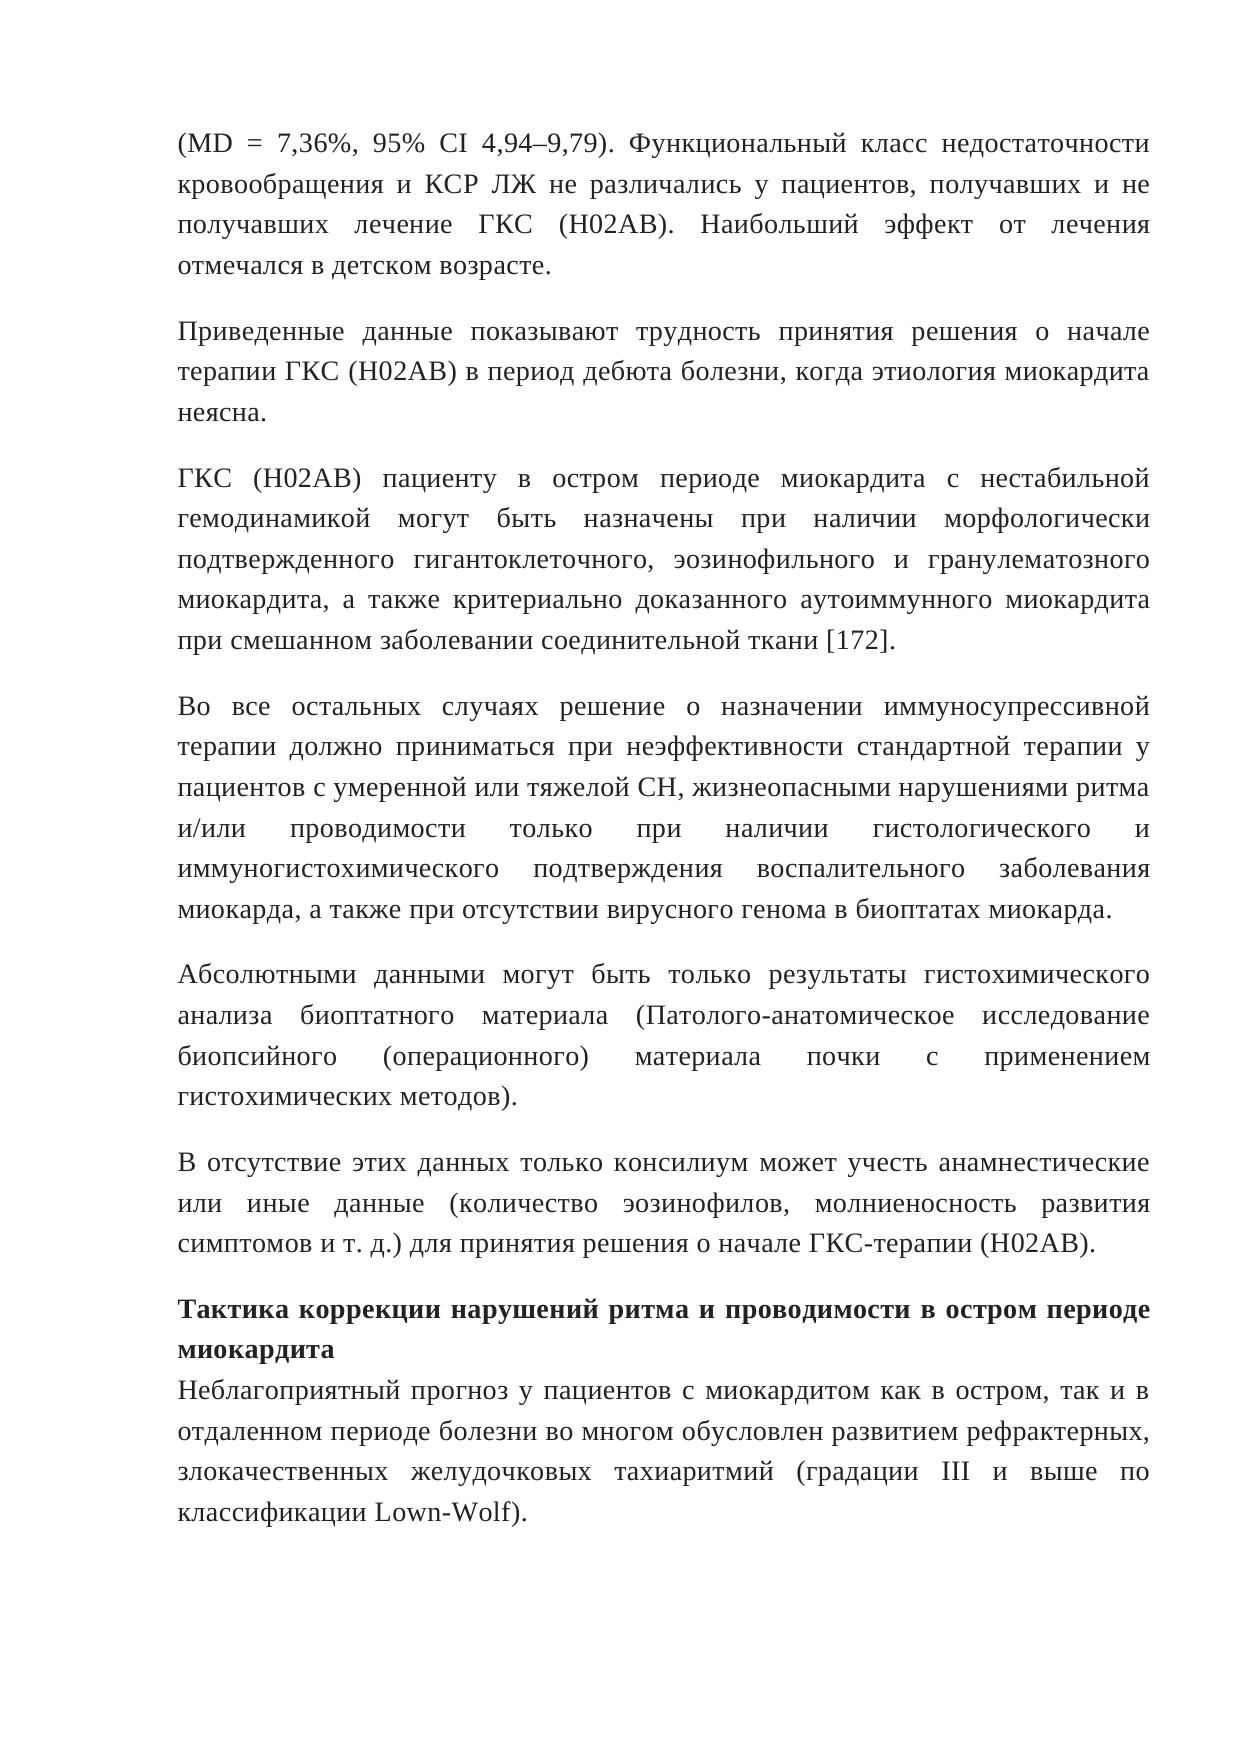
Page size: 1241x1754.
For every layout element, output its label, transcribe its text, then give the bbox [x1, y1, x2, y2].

text В отсутствие этих данных только консилиум может учесть анамнестические или иные данные (количество эозинофилов, молниеносность развития симптомов и т. д.) для принятия решения о начале ГКС-терапии (H02AB). [177, 1137, 1152, 1259]
text Абсолютными данными могут быть только результаты гистохимического анализа биоптатного материала (Патолого-анатомическое исследование биопсийного (операционного) материала почки с применением гистохимических методов). [177, 949, 1152, 1112]
text ГКС (H02AB) пациенту в остром периоде миокардита с нестабильной гемодинамикой могут быть назначены при наличии морфологически подтвержденного гигантоклеточного, эозинофильного и гранулематозного миокардита, а также критериально доказанного аутоиммунного миокардита при смешанном заболевании соединительной ткани [172]. [177, 452, 1152, 656]
text Тактика коррекции нарушений ритма и проводимости в остром периоде миокардита [177, 1284, 1152, 1365]
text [177, 118, 1152, 281]
text Во все остальных случаях решение о назначении иммуносупрессивной терапии должно приниматься при неэффективности стандартной терапии у пациентов с умеренной или тяжелой СН, жизнеопасными нарушениями ритма и/или проводимости только при наличии гистологического и иммуногистохимического подтверждения воспалительного заболевания миокарда, а также при отсутствии вирусного генома в биоптатах миокарда. [177, 681, 1152, 924]
text Приведенные данные показывают трудность принятия решения о начале терапии ГКС (H02AB) в период дебюта болезни, когда этиология миокардита неясна. [177, 306, 1152, 427]
text Неблагоприятный прогноз у пациентов с миокардитом как в остром, так и в отдаленном периоде болезни во многом обусловлен развитием рефрактерных, злокачественных желудочковых тахиаритмий (градации III и выше по классификации Lown-Wolf). [177, 1365, 1152, 1527]
